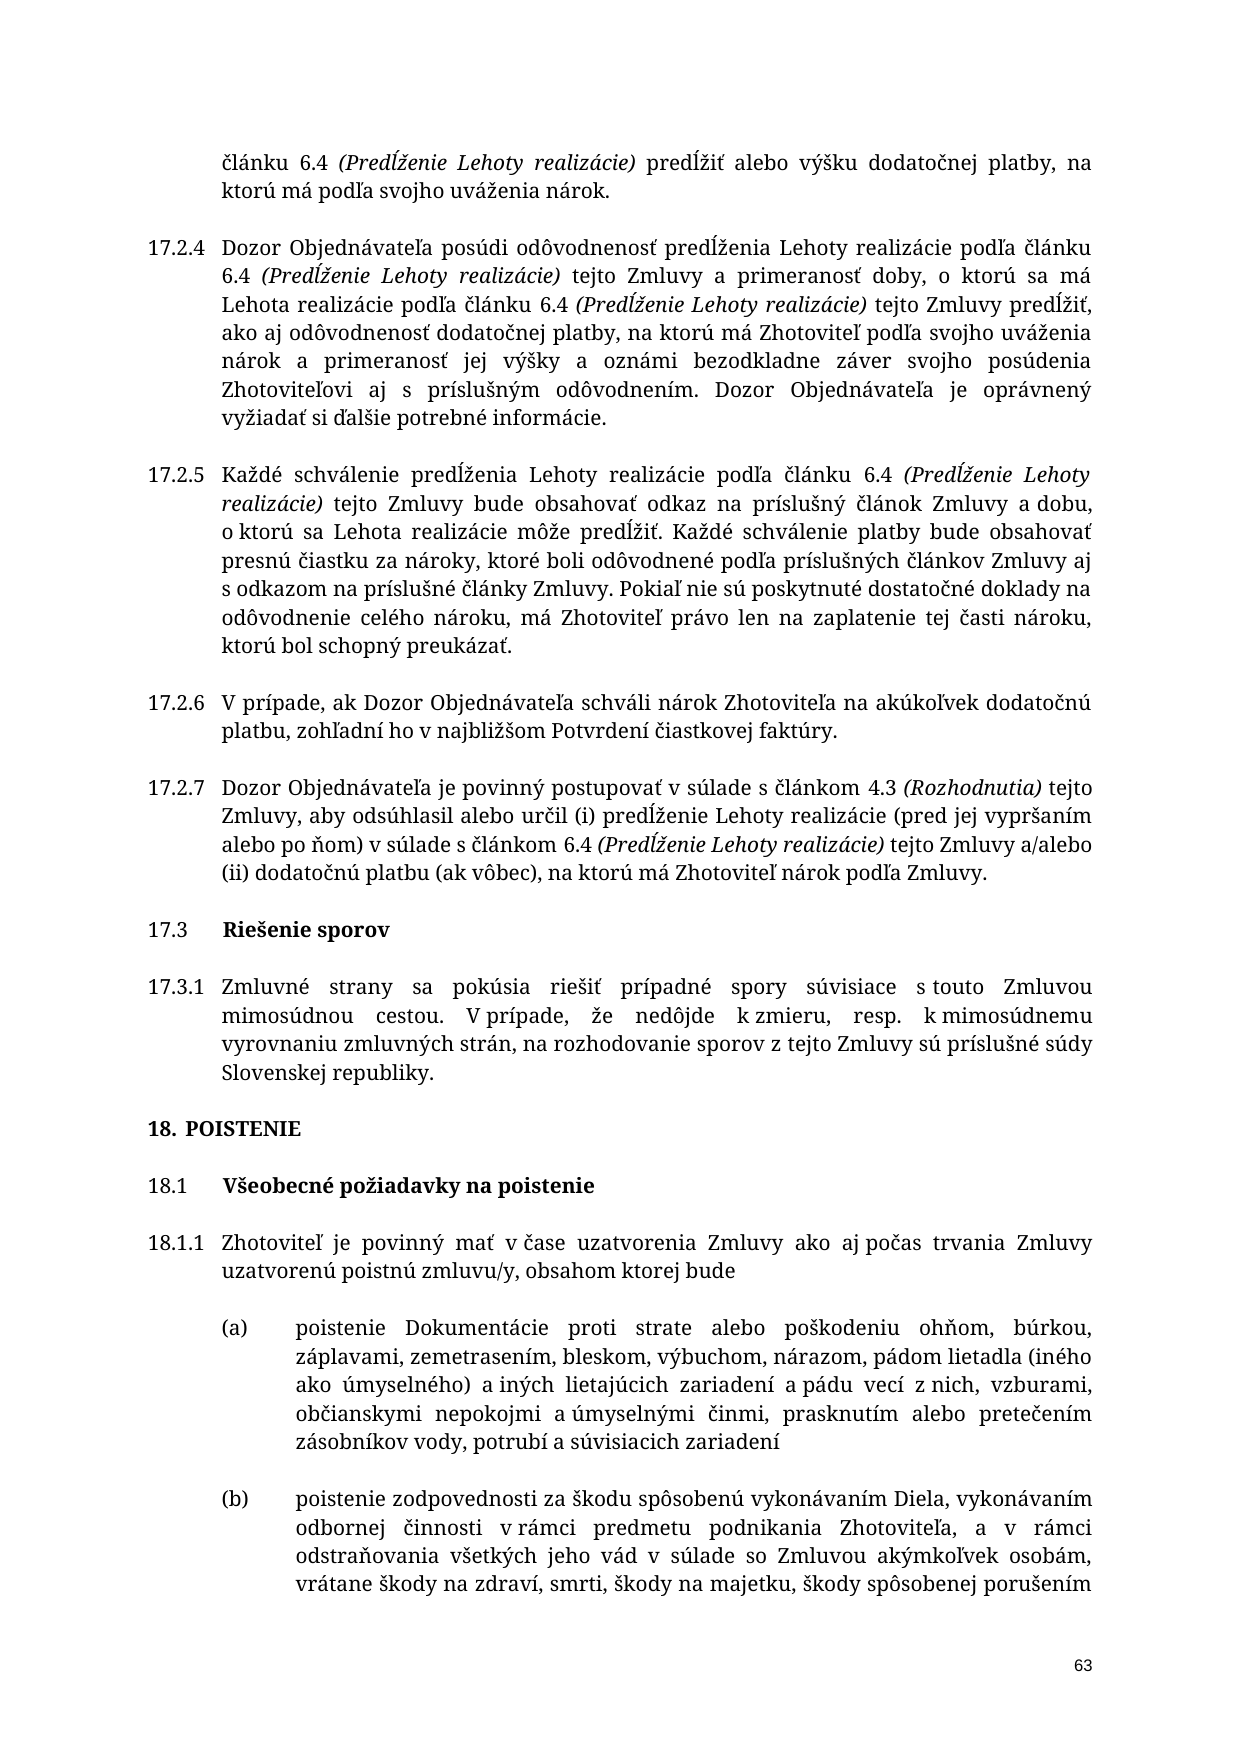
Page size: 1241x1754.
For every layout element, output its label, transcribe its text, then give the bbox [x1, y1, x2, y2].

list Dozor Objednávateľa je povinný postupovať v súlade s článkom 4.3 (Rozhodnutia) tejto Zmluvy, aby odsúhlasil alebo určil (i) predĺženie Lehoty realizácie (pred jej vypršaním alebo po ňom) v súlade s článkom 6.4 (Predĺženie Lehoty realizácie) tejto Zmluvy a/alebo (ii) dodatočnú platbu (ak vôbec), na ktorú má Zhotoviteľ nárok podľa Zmluvy. [148, 773, 1093, 887]
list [148, 148, 1093, 204]
list Zmluvné strany sa pokúsia riešiť prípadné spory súvisiace s touto Zmluvou mimosúdnou cestou. V prípade, že nedôjde k zmieru, resp. k mimosúdnemu vyrovnaniu zmluvných strán, na rozhodovanie sporov z tejto Zmluvy sú príslušné súdy Slovenskej republiky. [148, 972, 1093, 1086]
list Zhotoviteľ je povinný mať v čase uzatvorenia Zmluvy ako aj počas trvania Zmluvy uzatvorenú poistnú zmluvu/y, obsahom ktorej bude [148, 1228, 1093, 1285]
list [221, 1484, 1093, 1598]
list poistenie Dokumentácie proti strate alebo poškodeniu ohňom, búrkou, záplavami, zemetrasením, bleskom, výbuchom, nárazom, pádom lietadla (iného ako úmyselného) a iných lietajúcich zariadení a pádu vecí z nich, vzburami, občianskymi nepokojmi a úmyselnými činmi, prasknutím alebo pretečením zásobníkov vody, potrubí a súvisiacich zariadení [221, 1313, 1093, 1456]
list Všeobecné požiadavky na poistenie [148, 1171, 1093, 1200]
list Každé schválenie predĺženia Lehoty realizácie podľa článku 6.4 (Predĺženie Lehoty realizácie) tejto Zmluvy bude obsahovať odkaz na príslušný článok Zmluvy a dobu, o ktorú sa Lehota realizácie môže predĺžiť. Každé schválenie platby bude obsahovať presnú čiastku za nároky, ktoré boli odôvodnené podľa príslušných článkov Zmluvy aj s odkazom na príslušné články Zmluvy. Pokiaľ nie sú poskytnuté dostatočné doklady na odôvodnenie celého nároku, má Zhotoviteľ právo len na zaplatenie tej časti nároku, ktorú bol schopný preukázať. [148, 460, 1093, 659]
list POISTENIE [148, 1114, 1093, 1143]
list Dozor Objednávateľa posúdi odôvodnenosť predĺženia Lehoty realizácie podľa článku 6.4 (Predĺženie Lehoty realizácie) tejto Zmluvy a primeranosť doby, o ktorú sa má Lehota realizácie podľa článku 6.4 (Predĺženie Lehoty realizácie) tejto Zmluvy predĺžiť, ako aj odôvodnenosť dodatočnej platby, na ktorú má Zhotoviteľ podľa svojho uváženia nárok a primeranosť jej výšky a oznámi bezodkladne záver svojho posúdenia Zhotoviteľovi aj s príslušným odôvodnením. Dozor Objednávateľa je oprávnený vyžiadať si ďalšie potrebné informácie. [148, 233, 1093, 432]
list V prípade, ak Dozor Objednávateľa schváli nárok Zhotoviteľa na akúkoľvek dodatočnú platbu, zohľadní ho v najbližšom Potvrdení čiastkovej faktúry. [148, 688, 1093, 745]
list Riešenie sporov [148, 915, 1093, 944]
